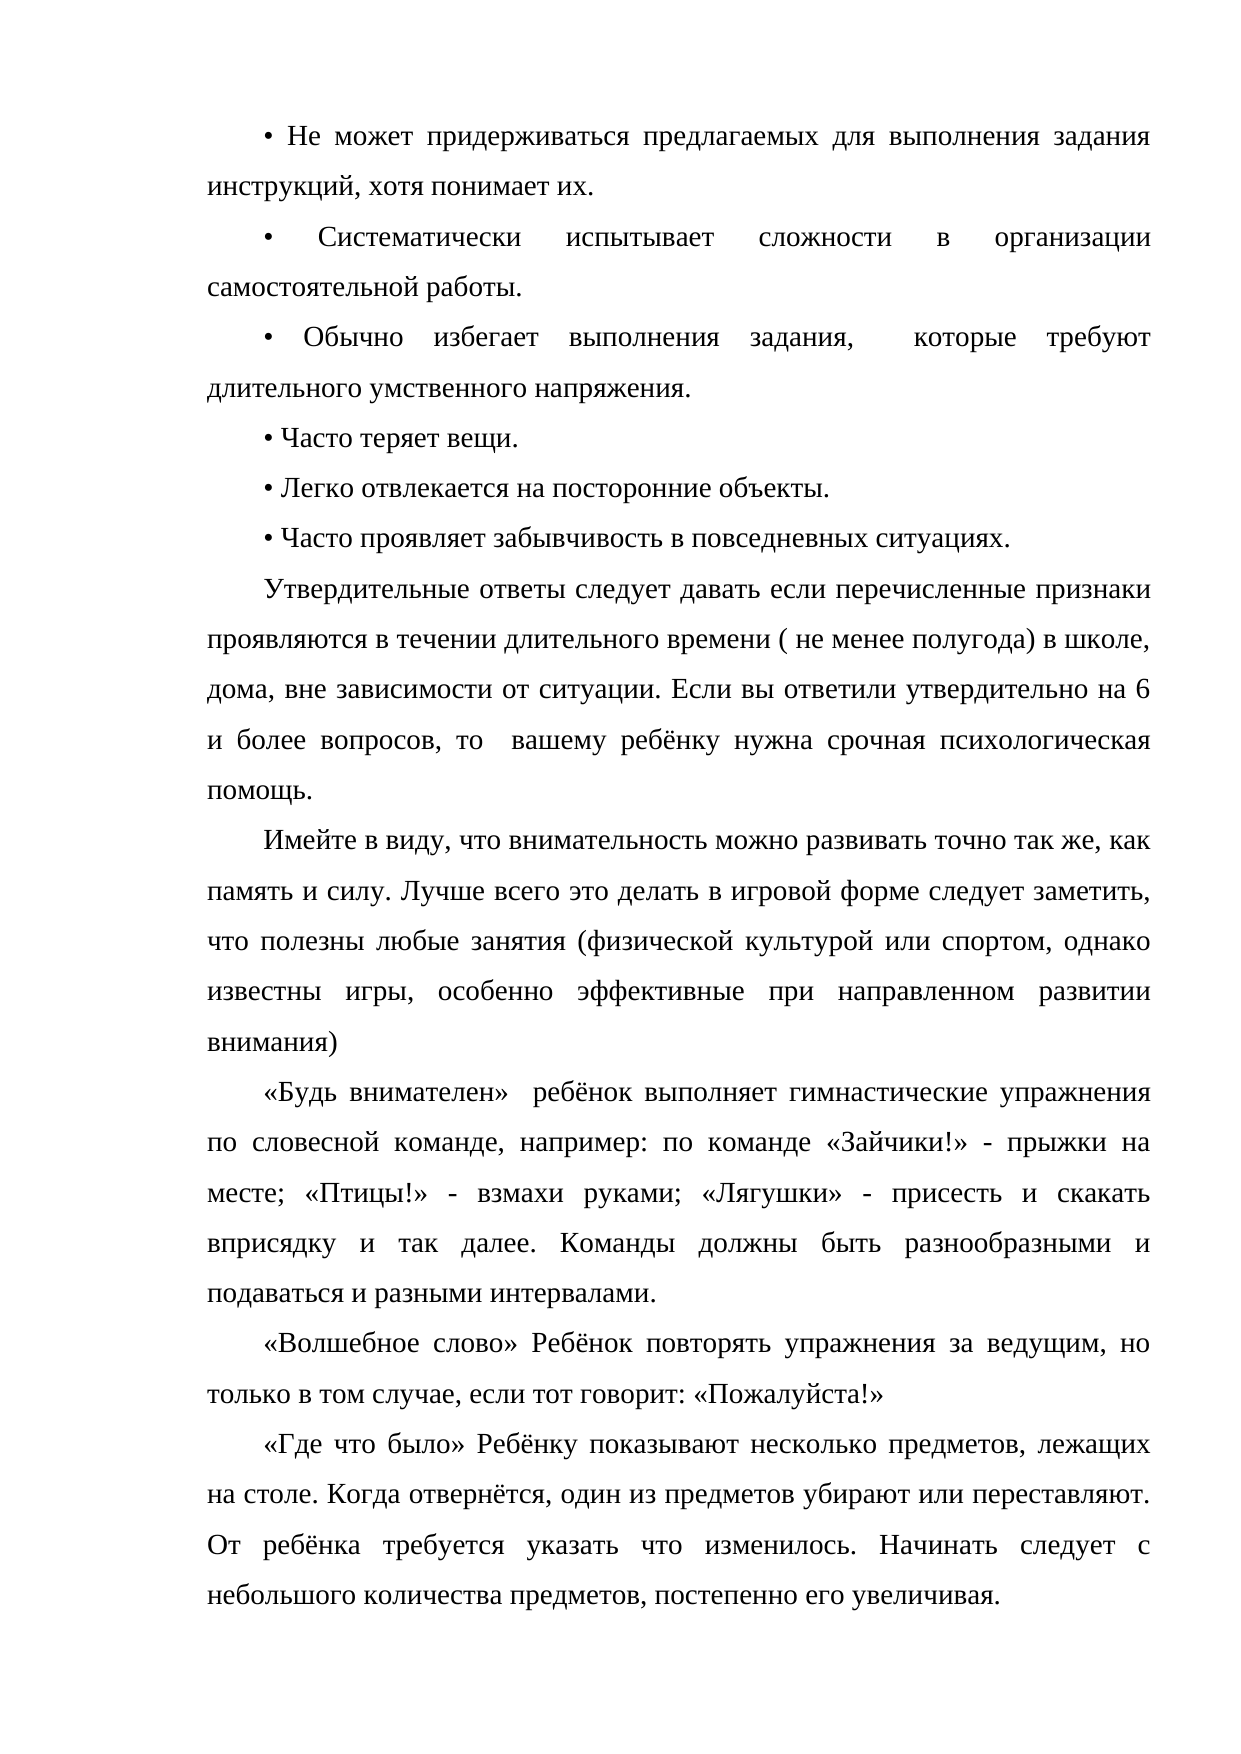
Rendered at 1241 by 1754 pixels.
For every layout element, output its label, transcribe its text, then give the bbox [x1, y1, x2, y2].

text «Будь внимателен» ребёнок выполняет гимнастические упражнения по словесной команде, например: по команде «Зайчики!» - прыжки на месте; «Птицы!» - взмахи руками; «Лягушки» - присесть и скакать вприсядку и так далее. Команды должны быть разнообразными и подаваться и разными интервалами. [207, 1074, 1152, 1309]
text • Часто проявляет забывчивость в повседневных ситуациях. [207, 521, 1152, 554]
text • Систематически испытывает сложности в организации самостоятельной работы. [207, 219, 1152, 303]
text • Не может придерживаться предлагаемых для выполнения задания инструкций, хотя понимает их. [207, 118, 1152, 202]
text • Часто теряет вещи. [207, 420, 1152, 453]
text • Легко отвлекается на посторонние объекты. [207, 470, 1152, 504]
text «Где что было» Ребёнку показывают несколько предметов, лежащих на столе. Когда отвернётся, один из предметов убирают или переставляют. От ребёнка требуется указать что изменилось. Начинать следует с небольшого количества предметов, постепенно его увеличивая. [207, 1426, 1152, 1611]
text «Волшебное слово» Ребёнок повторять упражнения за ведущим, но только в том случае, если тот говорит: «Пожалуйста!» [207, 1326, 1152, 1409]
text • Обычно избегает выполнения задания, которые требуют длительного умственного напряжения. [207, 319, 1152, 403]
text Утвердительные ответы следует давать если перечисленные признаки проявляются в течении длительного времени ( не менее полугода) в школе, дома, вне зависимости от ситуации. Если вы ответили утвердительно на 6 и более вопросов, то вашему ребёнку нужна срочная психологическая помощь. [207, 571, 1152, 806]
text Имейте в виду, что внимательность можно развивать точно так же, как память и силу. Лучше всего это делать в игровой форме следует заметить, что полезны любые занятия (физической культурой или спортом, однако известны игры, особенно эффективные при направленном развитии внимания) [207, 822, 1152, 1057]
